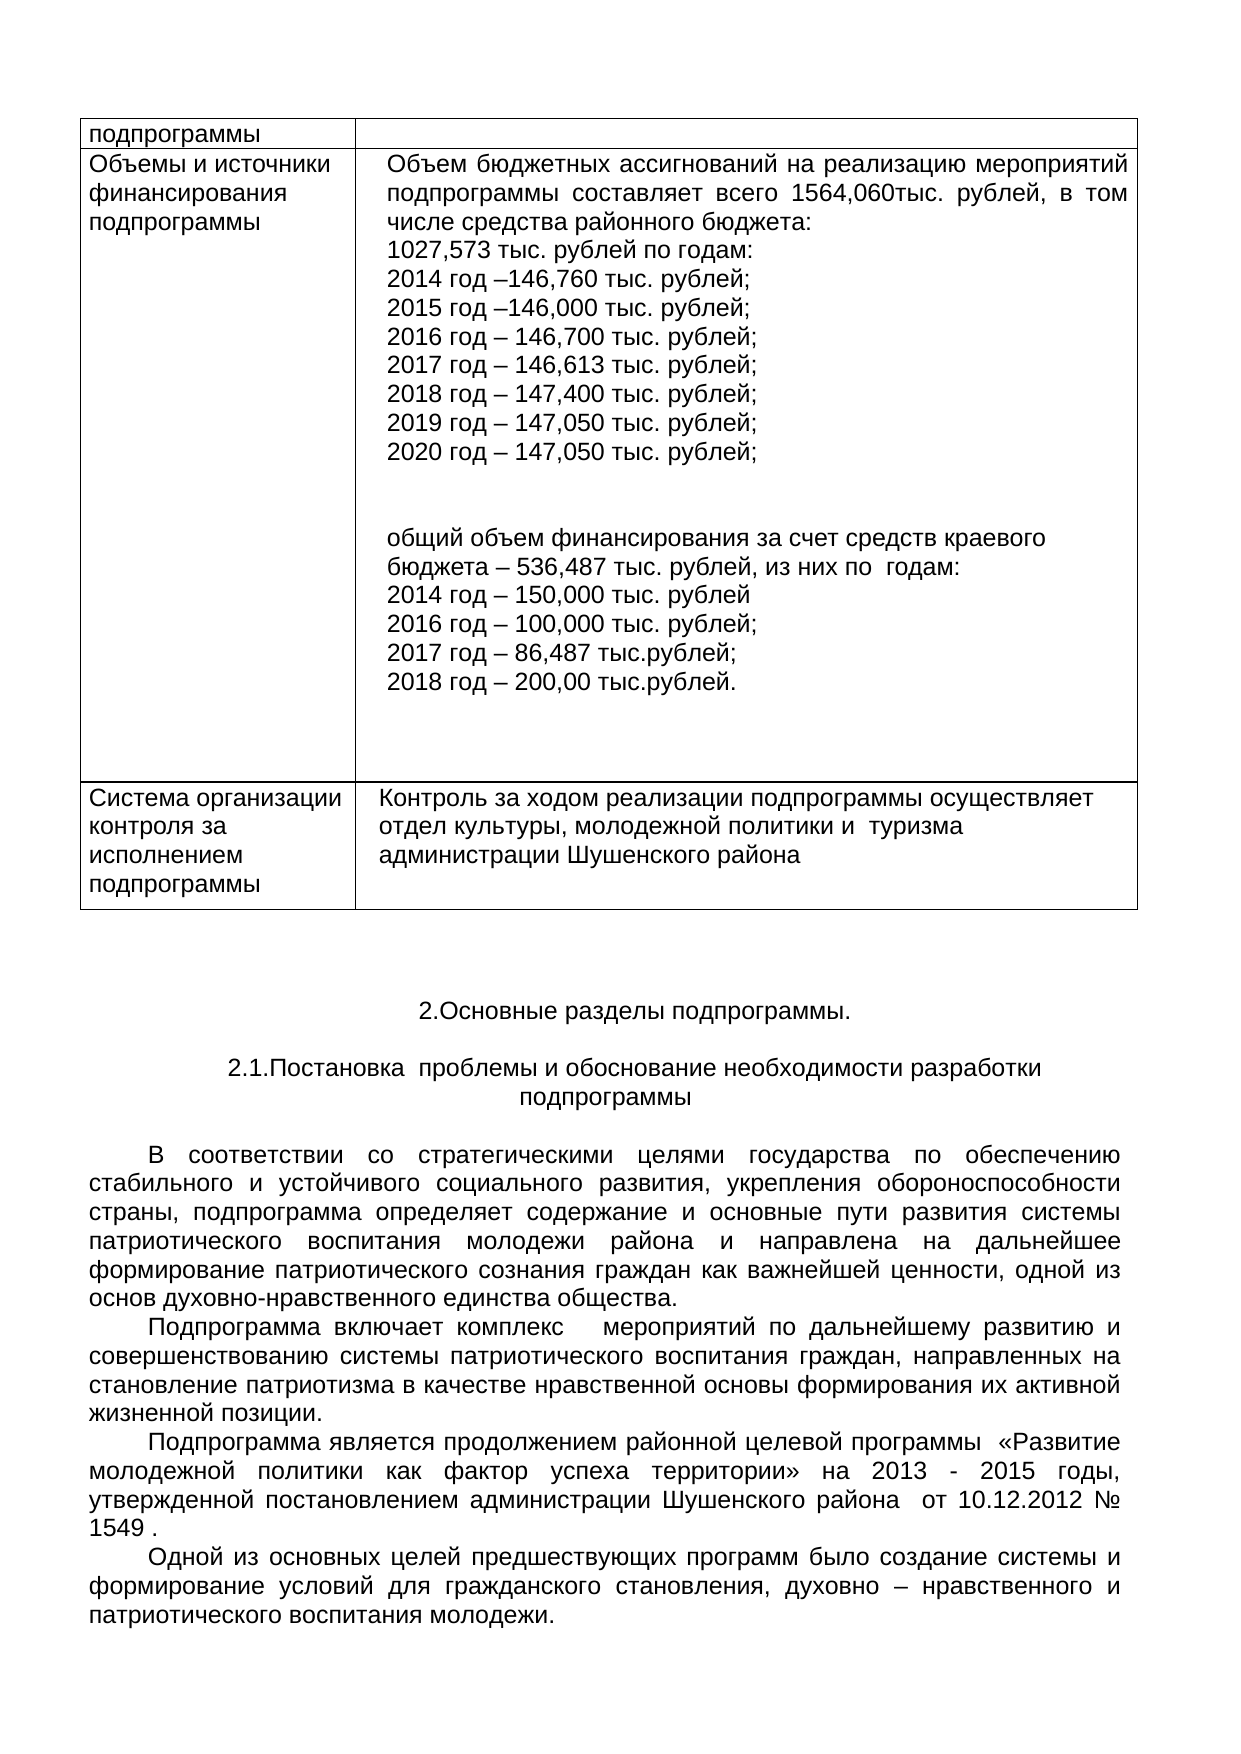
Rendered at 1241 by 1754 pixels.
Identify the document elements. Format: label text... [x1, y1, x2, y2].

text 2.1.Постановка проблемы и обоснование необходимости разработки подпрограммы [89, 1053, 1122, 1111]
text 2.Основные разделы подпрограммы. [89, 996, 1122, 1025]
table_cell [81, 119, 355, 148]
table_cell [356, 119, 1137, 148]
text В соответствии со стратегическими целями государства по обеспечению стабильного и устойчивого социального развития, укрепления обороноспособности страны, подпрограмма определяет содержание и основные пути развития системы патриотического воспитания молодежи района и направлена на дальнейшее формирование патриотического сознания граждан как важнейшей ценности, одной из основ духовно-нравственного единства общества. [89, 1140, 1122, 1312]
text Подпрограмма включает комплекс мероприятий по дальнейшему развитию и совершенствованию системы патриотического воспитания граждан, направленных на становление патриотизма в качестве нравственной основы формирования их активной жизненной позиции. [89, 1312, 1122, 1427]
text Подпрограмма является продолжением районной целевой программы «Развитие молодежной политики как фактор успеха территории» на 2013 - 2015 годы, утвержденной постановлением администрации Шушенского района от 10.12.2012 № 1549 . [89, 1427, 1122, 1542]
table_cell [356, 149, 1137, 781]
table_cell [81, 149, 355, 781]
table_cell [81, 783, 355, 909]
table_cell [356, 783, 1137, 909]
text Одной из основных целей предшествующих программ было создание системы и формирование условий для гражданского становления, духовно – нравственного и патриотического воспитания молодежи. [89, 1542, 1122, 1628]
